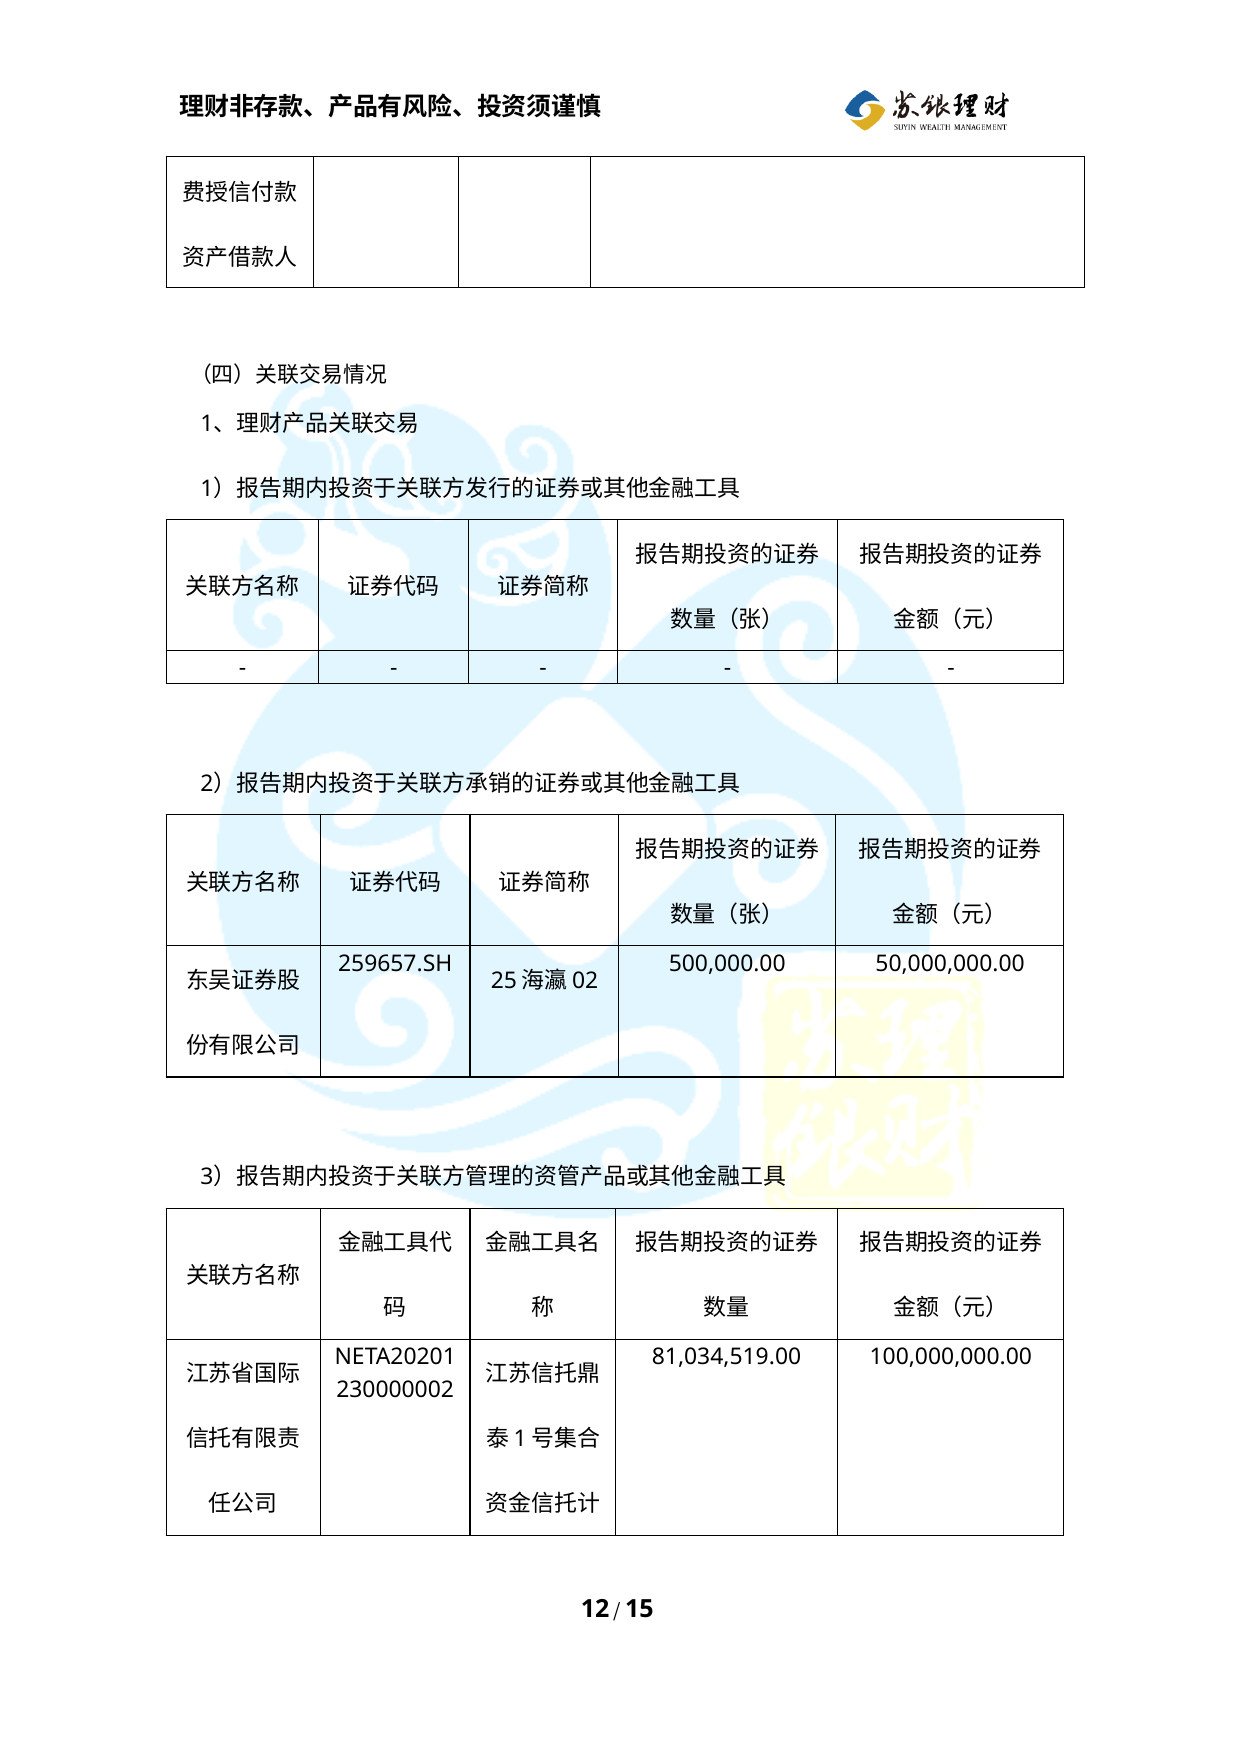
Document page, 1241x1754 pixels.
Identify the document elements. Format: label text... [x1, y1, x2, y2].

table_cell 50,000,000.00 [836, 946, 1063, 1076]
table_cell - [618, 651, 837, 683]
table_header 证券简称 [471, 815, 618, 945]
table_cell - [469, 651, 617, 683]
table_header 证券代码 [321, 815, 469, 945]
table_cell 81,034,519.00 [616, 1340, 837, 1534]
table_header 证券代码 [319, 520, 468, 650]
table_header 关联方名称 [167, 520, 318, 650]
table_cell - [167, 651, 318, 683]
table_header 关联方名称 [167, 815, 320, 945]
table_header 报告期投资的证券金额（元） [838, 520, 1063, 650]
table_header 报告期投资的证券数量 [616, 1209, 837, 1338]
table_cell 500,000.00 [619, 946, 835, 1076]
table_cell 江苏信托鼎泰1号集合资金信托计划 [471, 1340, 615, 1534]
table_header 关联方名称 [167, 1209, 320, 1338]
table_cell - [459, 157, 590, 287]
table_cell 东吴证券股份有限公司 [167, 946, 320, 1076]
table_cell 蚂蚁个人消费授信付款资产借款人 [167, 157, 313, 287]
table_header 报告期投资的证券金额（元） [836, 815, 1063, 945]
table_header 报告期投资的证券数量（张） [619, 815, 835, 945]
table_header 金融工具代码 [321, 1209, 469, 1338]
subtitle 关联交易情况 [190, 356, 1053, 389]
table_header 报告期投资的证券金额（元） [838, 1209, 1063, 1338]
table_cell - [314, 157, 458, 287]
table_header 报告期投资的证券数量（张） [618, 520, 837, 650]
list 报告期内投资于关联方管理的资管产品或其他金融工具 [177, 1142, 1053, 1207]
table_cell 25海瀛02 [471, 946, 618, 1076]
table_cell NETA20201230000002 [321, 1340, 469, 1534]
picture [820, 72, 1039, 143]
table_cell 100,000,000.00 [838, 1340, 1063, 1534]
table_cell - [838, 651, 1063, 683]
table_cell 江苏省国际信托有限责任公司 [167, 1340, 320, 1534]
table_header 证券简称 [469, 520, 617, 650]
text 1）报告期内投资于关联方发行的证券或其他金融工具 [177, 454, 1053, 519]
text 2）报告期内投资于关联方承销的证券或其他金融工具 [177, 749, 1053, 814]
table_header 金融工具名称 [471, 1209, 615, 1338]
table_cell 259657.SH [321, 946, 469, 1076]
text 1、理财产品关联交易 [177, 389, 1053, 454]
table_cell - [319, 651, 468, 683]
table_cell - [591, 157, 1084, 287]
